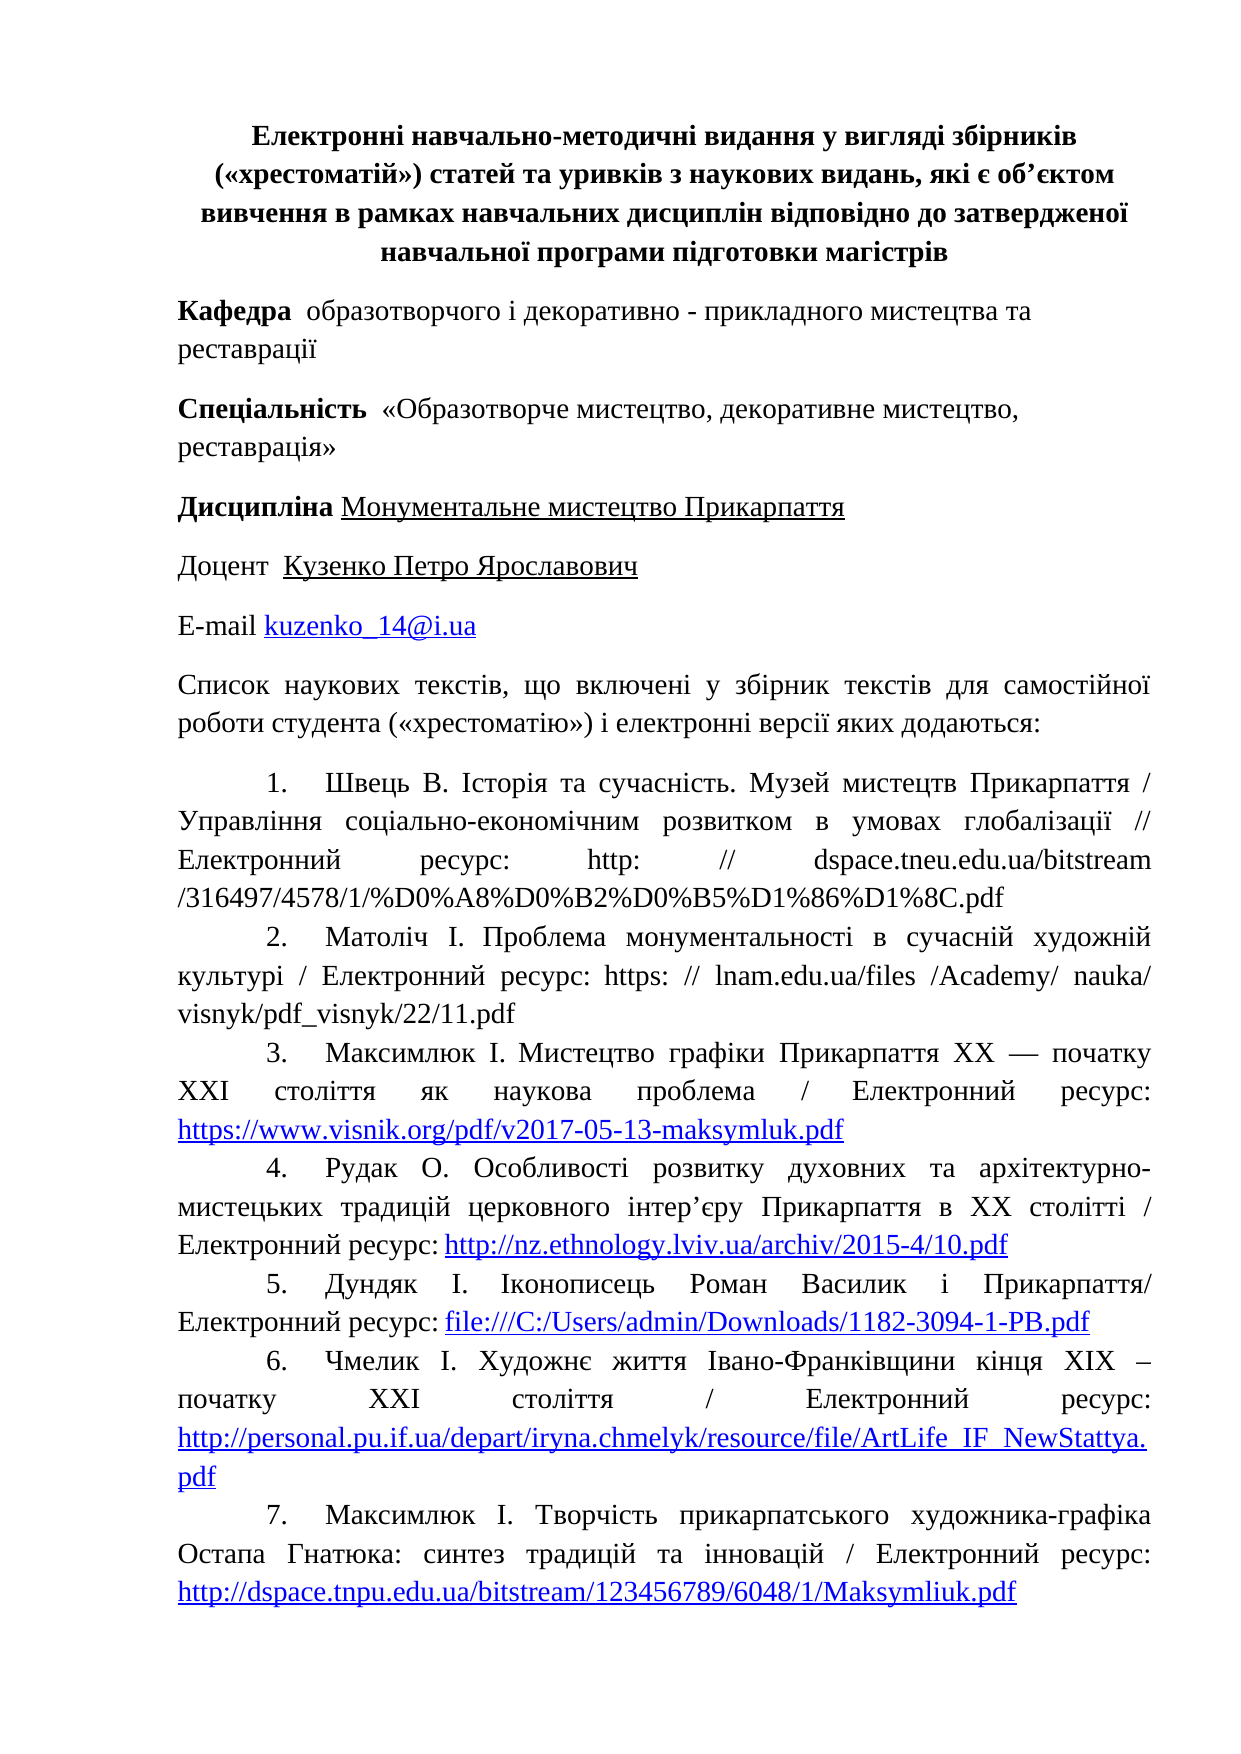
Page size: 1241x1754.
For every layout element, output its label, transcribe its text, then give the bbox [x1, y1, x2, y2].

list Чмелик І. Художнє життя Івано-Франківщини кінця ХІХ – початку ХХІ століття / Електронний ресурс: http://personal.pu.if.ua/depart/iryna.chmelyk/resource/file/ArtLife_IF_NewStattya.pdf [177, 1343, 1152, 1492]
list Рудак О. Особливості розвитку духовних та архітектурно-мистецьких традицій церковного інтер’єру Прикарпаття в XX столітті / Електронний ресурс: http://nz.ethnology.lviv.ua/archiv/2015-4/10.pdf [177, 1150, 1152, 1261]
list Швець В. Історія та сучасність. Музей мистецтв Прикарпаття / Управління соціально-економічним розвитком в умовах глобалізації // Електронний ресурс: http: // dspace.tneu.edu.ua/bitstream /316497/4578/1/%D0%A8%D0%B2%D0%B5%D1%86%D1%8C.pdf [177, 765, 1152, 914]
text Е-mail kuzenko_14@i.ua [177, 608, 1152, 641]
text Електронні навчально-методичні видання у вигляді збірників («хрестоматій») статей та уривків з наукових видань, які є об’єктом вивчення в рамках навчальних дисциплін відповідно до затвердженої навчальної програми підготовки магістрів [177, 118, 1152, 267]
text Дисципліна Монументальне мистецтво Прикарпаття [177, 489, 1152, 522]
text Список наукових текстів, що включені у збірник текстів для самостійної роботи студента («хрестоматію») і електронні версії яких додаються: [177, 667, 1152, 739]
list Максимлюк І. Мистецтво графіки Прикарпаття ХХ ― початку ХХІ століття як наукова проблема / Електронний ресурс: https://www.visnik.org/pdf/v2017-05-13-maksymluk.pdf [177, 1035, 1152, 1145]
list Матоліч І. Проблема монументальності в сучасній художній культурі / Електронний ресурс: https: // lnam.edu.ua/files /Academy/ nauka/ visnyk/pdf_visnyk/22/11.pdf [177, 919, 1152, 1030]
list Дундяк І. Іконописець Роман Василик і Прикарпаття/ Електронний ресурс: file:///C:/Users/admin/Downloads/1182-3094-1-PB.pdf [177, 1266, 1152, 1338]
text Кафедра образотворчого і декоративно - прикладного мистецтва та реставрації [177, 293, 1152, 365]
list Максимлюк І. Творчість прикарпатського художника-графіка Остапа Гнатюка: синтез традицій та інновацій / Електронний ресурс: http://dspace.tnpu.edu.ua/bitstream/123456789/6048/1/Maksymliuk.pdf [177, 1497, 1152, 1608]
text Доцент Кузенко Петро Ярославович [177, 548, 1152, 582]
text Спеціальність «Образотворче мистецтво, декоративне мистецтво, реставрація» [177, 391, 1152, 463]
